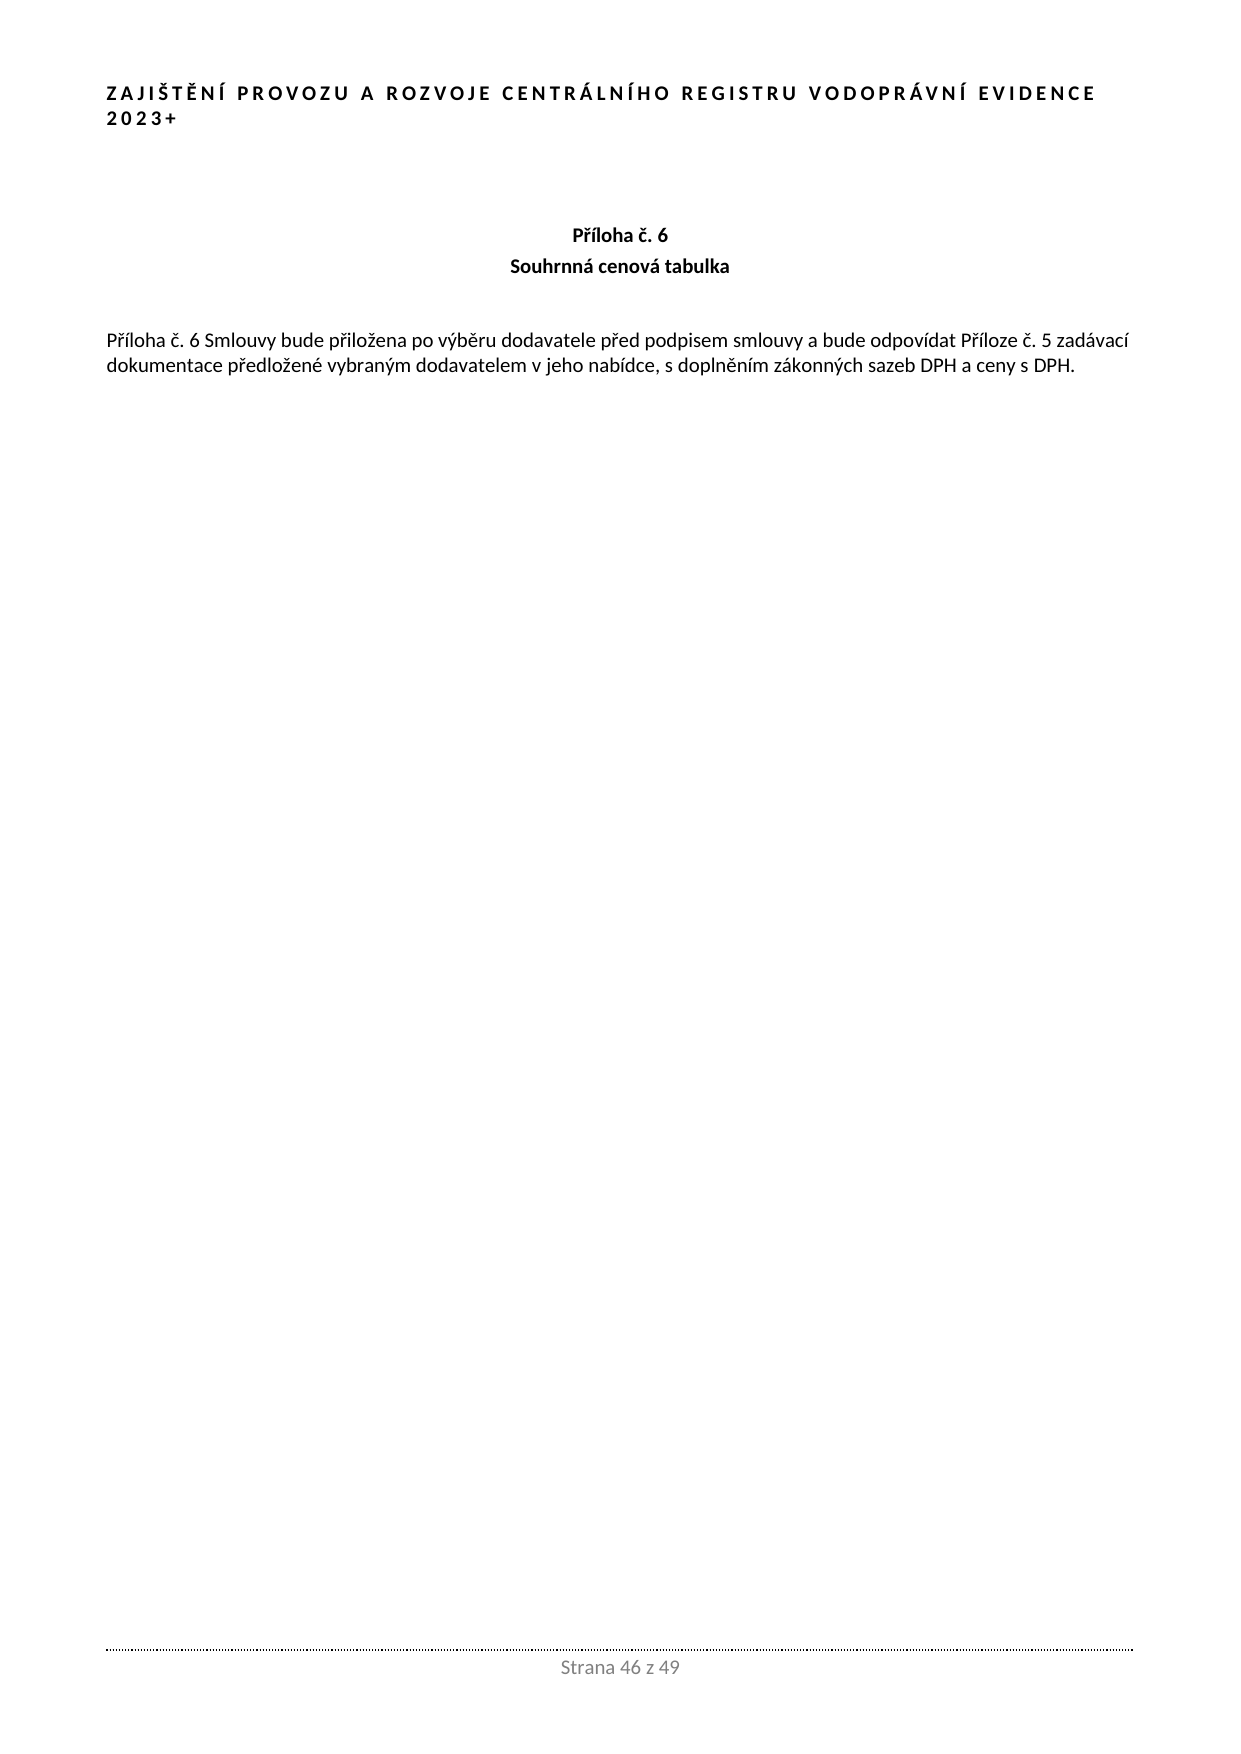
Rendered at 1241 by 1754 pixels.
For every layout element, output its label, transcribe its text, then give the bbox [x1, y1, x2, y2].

text Souhrnná cenová tabulka [106, 253, 1134, 279]
text Příloha č. 6 Smlouvy bude přiložena po výběru dodavatele před podpisem smlouvy a bude odpovídat Příloze č. 5 zadávací dokumentace předložené vybraným dodavatelem v jeho nabídce, s doplněním zákonných sazeb DPH a ceny s DPH. [106, 327, 1134, 378]
text Příloha č. 6 [106, 222, 1134, 247]
